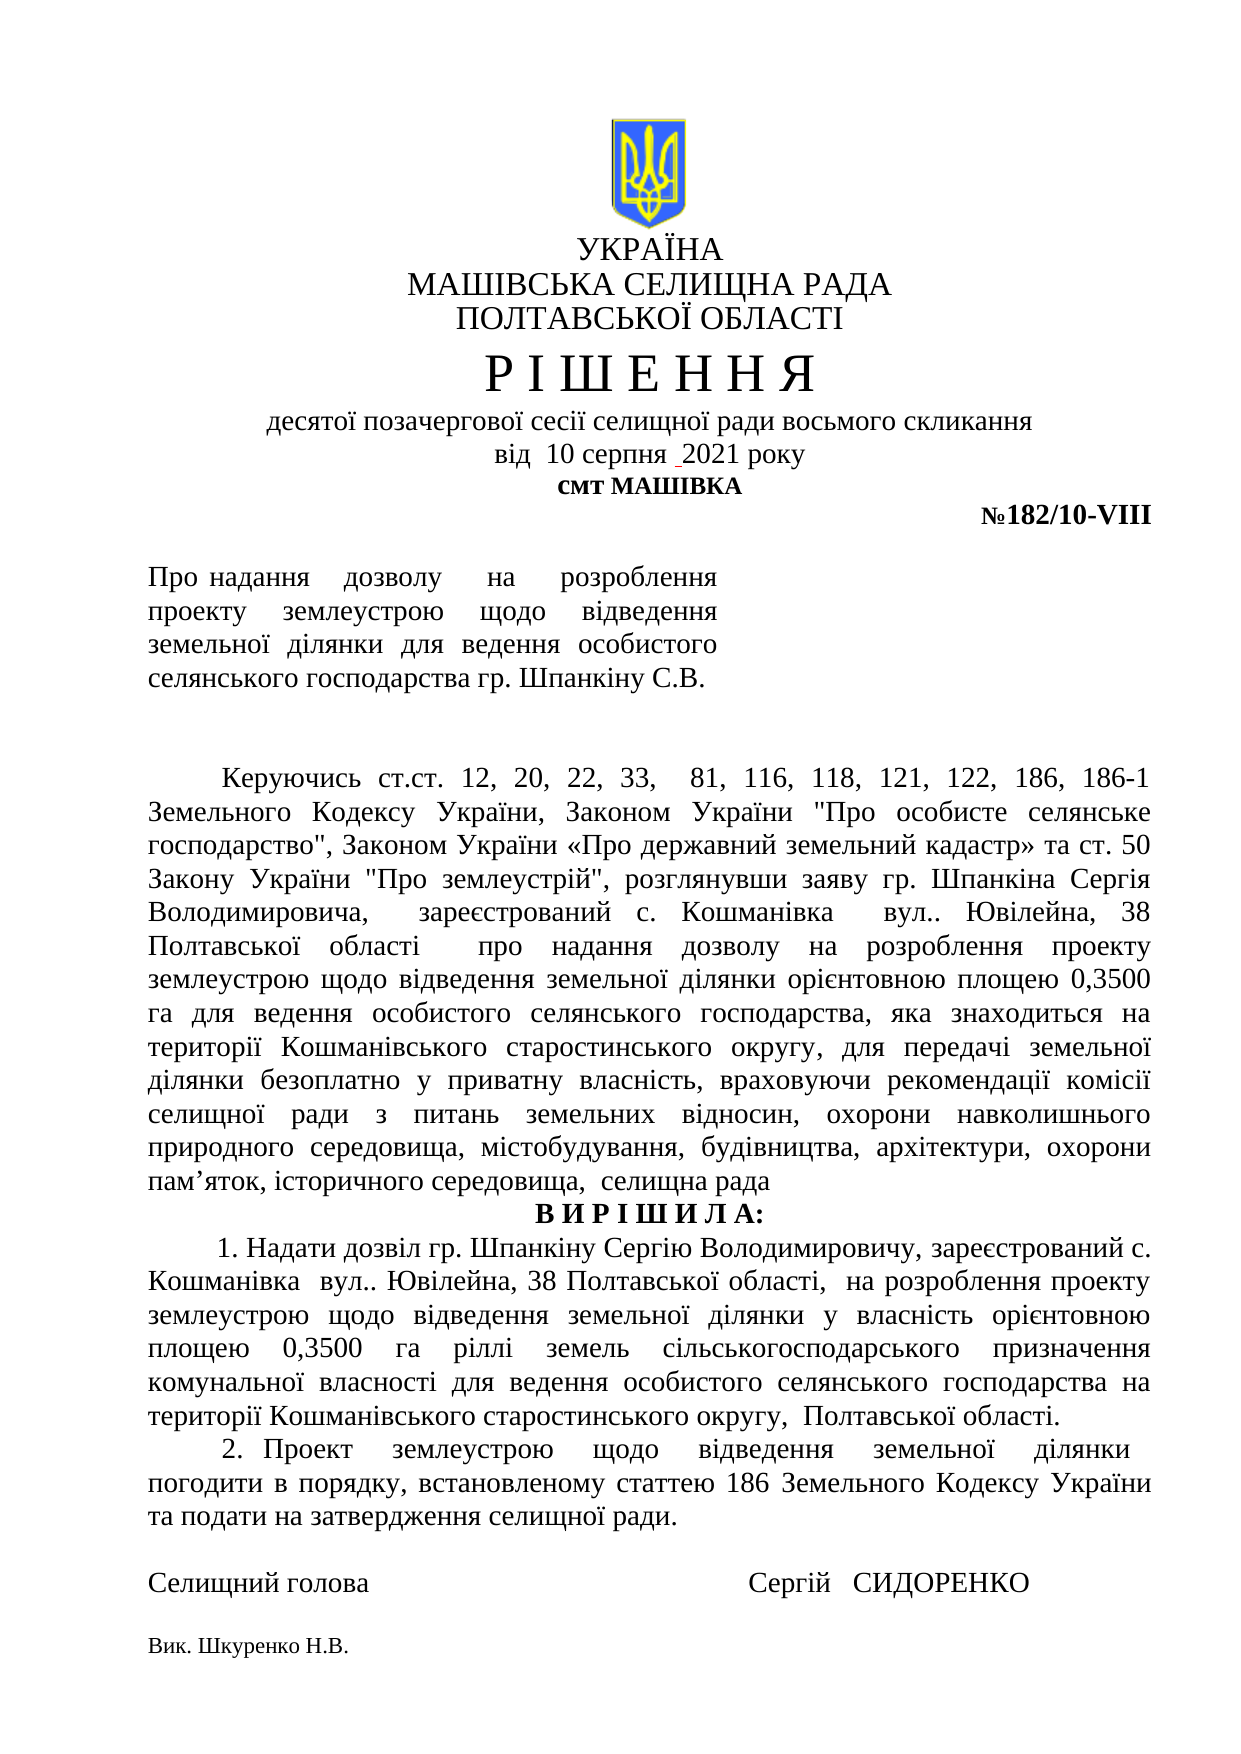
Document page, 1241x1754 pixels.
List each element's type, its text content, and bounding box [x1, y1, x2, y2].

text УКРАЇНА [148, 233, 1152, 267]
subtitle Р І Ш Е Н Н Я [148, 347, 1152, 403]
list смт МАШІВКА [148, 470, 1152, 500]
text Вик. Шкуренко Н.В. [148, 1632, 1152, 1659]
list десятої позачергової сесії селищної ради восьмого скликання [148, 403, 1152, 437]
text Керуючись ст.ст. 12, 20, 22, 33, 81, 116, 118, 121, 122, 186, 186-1 Земельного Кодексу України, Законом України "Про особисте селянське господарство", Законом України «Про державний земельний кадастр» та ст. 50 Закону України "Про землеустрій", розглянувши заяву гр. Шпанкіна Сергія Володимировича, зареєстрований с. Кошманівка вул.. Ювілейна, 38 Полтавської області про надання дозволу на розроблення проекту землеустрою щодо відведення земельної ділянки орієнтовною площею 0,3500 га для ведення особистого селянського господарства, яка знаходиться на території Кошманівського старостинського округу, для передачі земельної ділянки безоплатно у приватну власність, враховуючи рекомендації комісії селищної ради з питань земельних відносин, охорони навколишнього природного середовища, містобудування, будівництва, архітектури, охорони пам’яток, історичного середовища, селищна рада [148, 760, 1152, 1196]
text ПОЛТАВСЬКОЇ ОБЛАСТІ [148, 302, 1152, 336]
list №182/10-VIII [148, 500, 1152, 530]
text 1. Надати дозвіл гр. Шпанкіну Сергію Володимировичу, зареєстрований с. Кошманівка вул.. Ювілейна, 38 Полтавської області, на розроблення проекту землеустрою щодо відведення земельної ділянки у власність орієнтовною площею 0,3500 га ріллі земель сільськогосподарського призначення комунальної власності для ведення особистого селянського господарства на території Кошманівського старостинського округу, Полтавської області. [148, 1230, 1152, 1431]
text МАШІВСЬКА СЕЛИЩНА РАДА [148, 267, 1152, 302]
text 2. Проект землеустрою щодо відведення земельної ділянки погодити в порядку, встановленому статтею 186 Земельного Кодексу України та подати на затвердження селищної ради. [148, 1431, 1152, 1532]
text В И Р І Ш И Л А: [148, 1196, 1152, 1230]
table_header Про надання дозволу на розроблення проекту землеустрою щодо відведення земельної ділянки для ведення особистого селянського господарства гр. Шпанкіну С.В. [136, 559, 729, 760]
text Селищний голова Сергій СИДОРЕНКО [148, 1565, 1152, 1599]
list від 10 серпня 2021 року [148, 437, 1152, 470]
